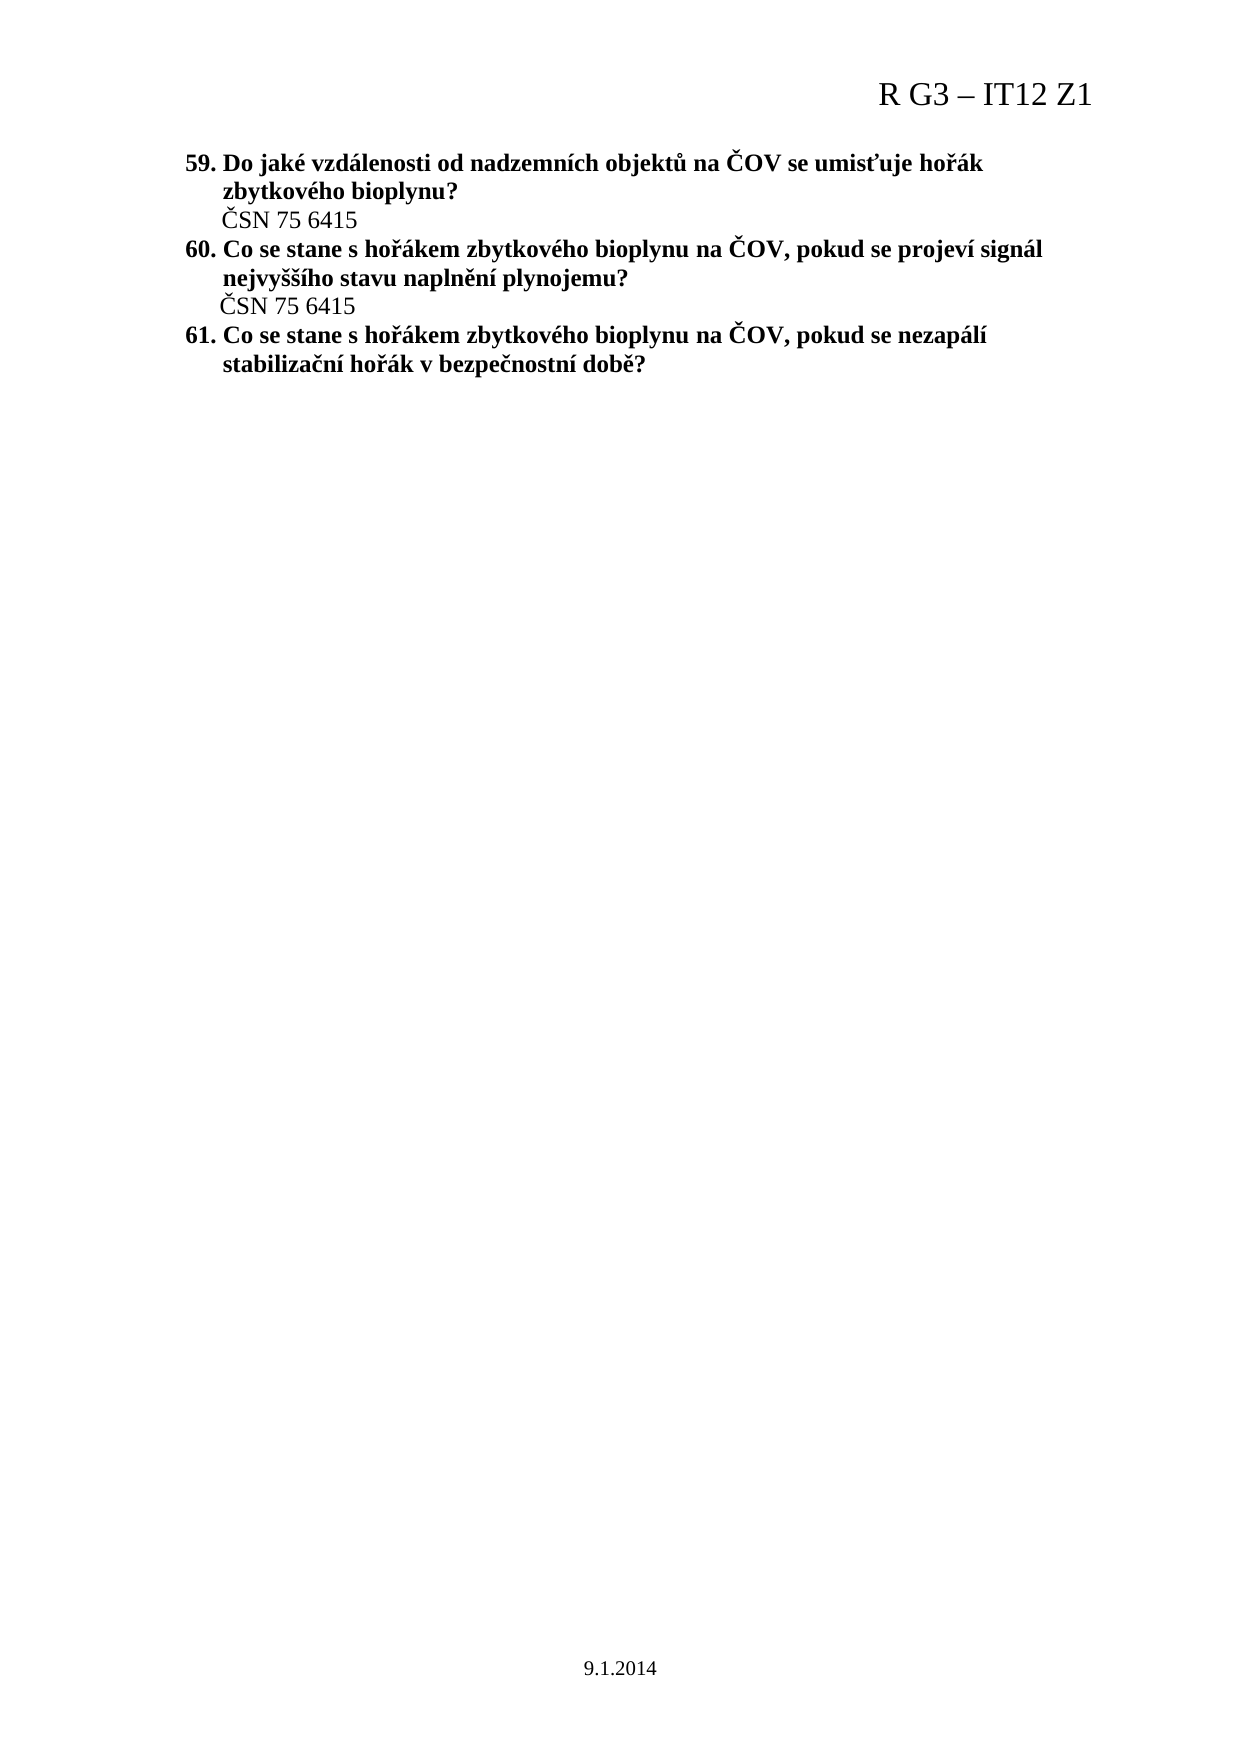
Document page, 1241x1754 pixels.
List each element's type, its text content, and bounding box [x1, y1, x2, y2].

text ČSN 75 6415 [185, 205, 1093, 234]
subtitle Do jaké vzdálenosti od nadzemních objektů na ČOV se umisťuje hořák zbytkového bioplynu? [185, 148, 1093, 205]
text ČSN 75 6415 [185, 291, 1093, 320]
subtitle Co se stane s hořákem zbytkového bioplynu na ČOV, pokud se projeví signál nejvyššího stavu naplnění plynojemu? [185, 234, 1093, 291]
subtitle Co se stane s hořákem zbytkového bioplynu na ČOV, pokud se nezapálí stabilizační hořák v bezpečnostní době? [185, 320, 1093, 378]
